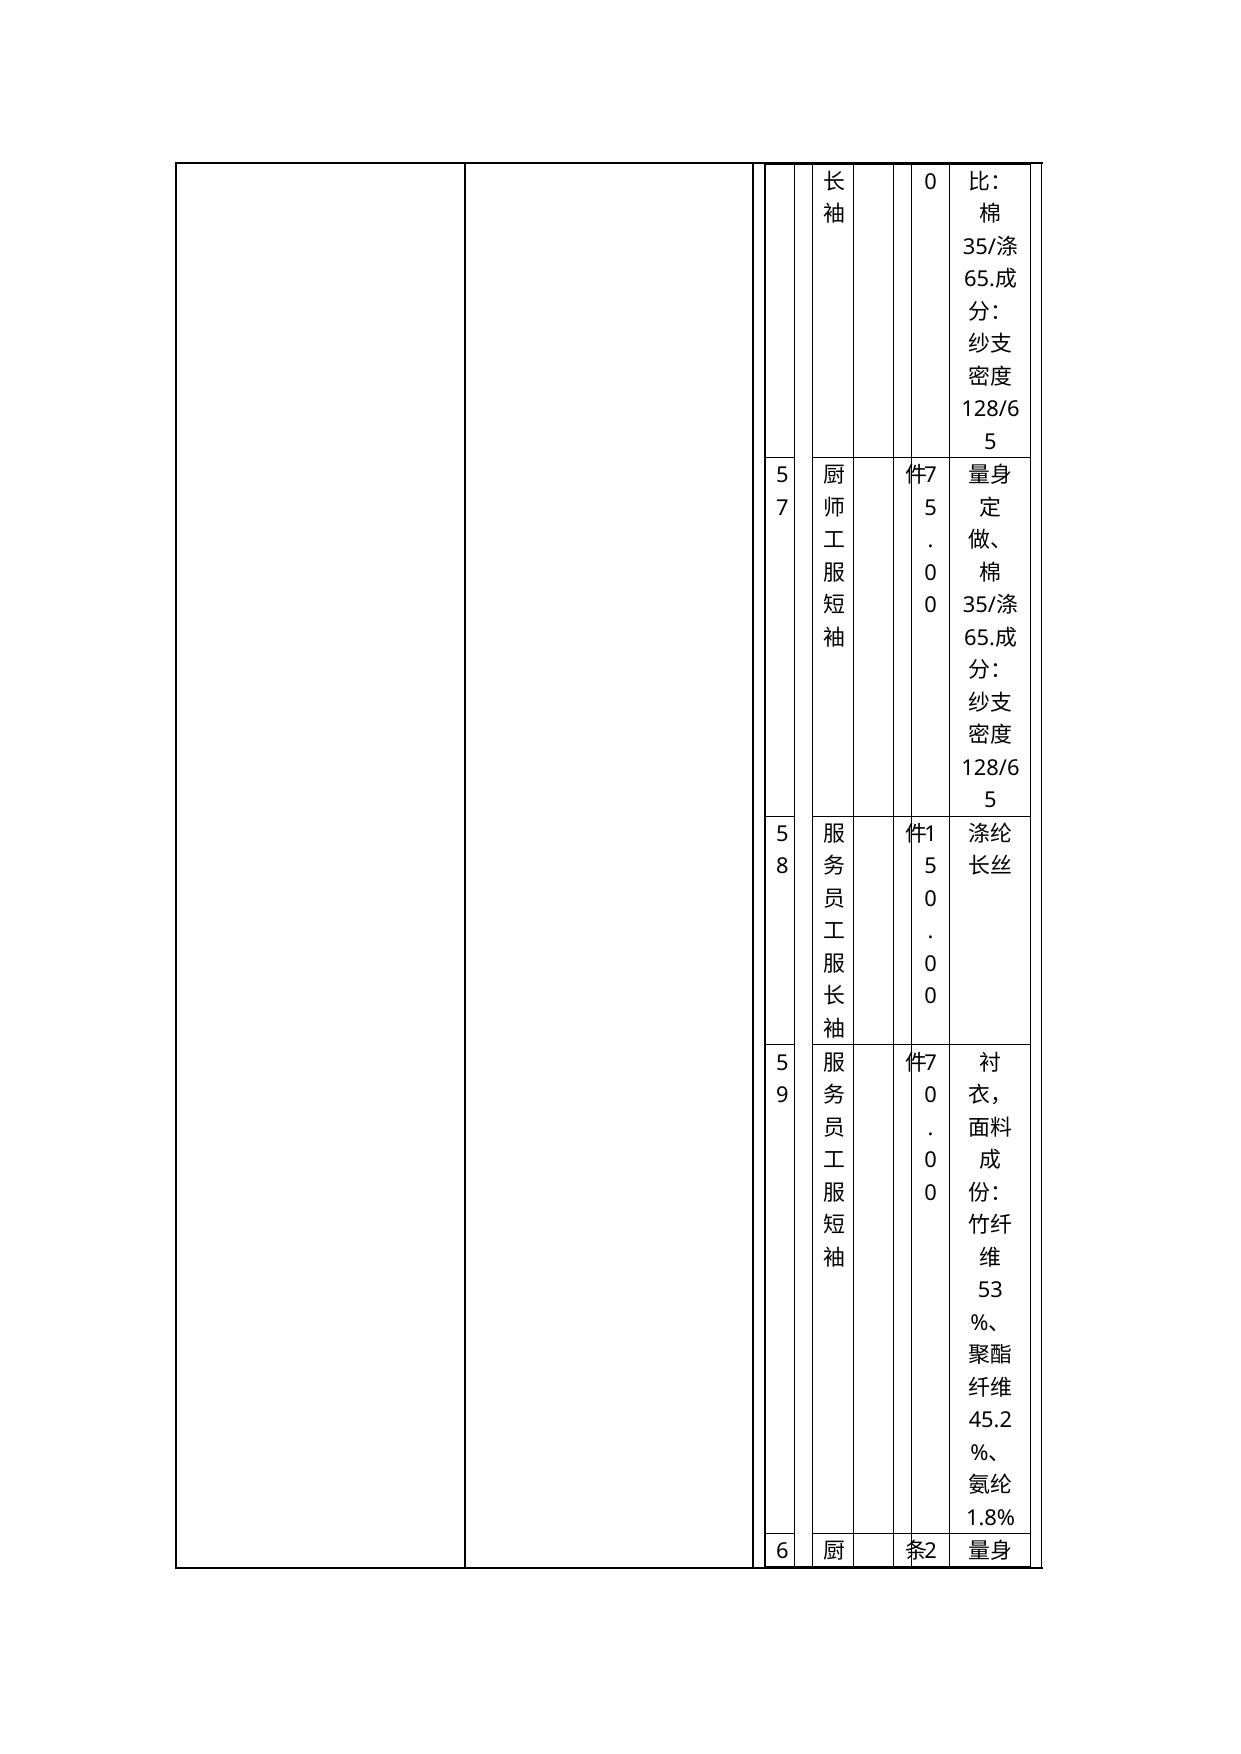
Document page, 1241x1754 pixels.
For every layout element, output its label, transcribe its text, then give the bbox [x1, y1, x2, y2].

table_cell [466, 164, 752, 1567]
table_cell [754, 164, 764, 1567]
table_cell 1 [177, 164, 464, 1567]
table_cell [795, 165, 812, 1566]
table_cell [1031, 164, 1041, 1567]
